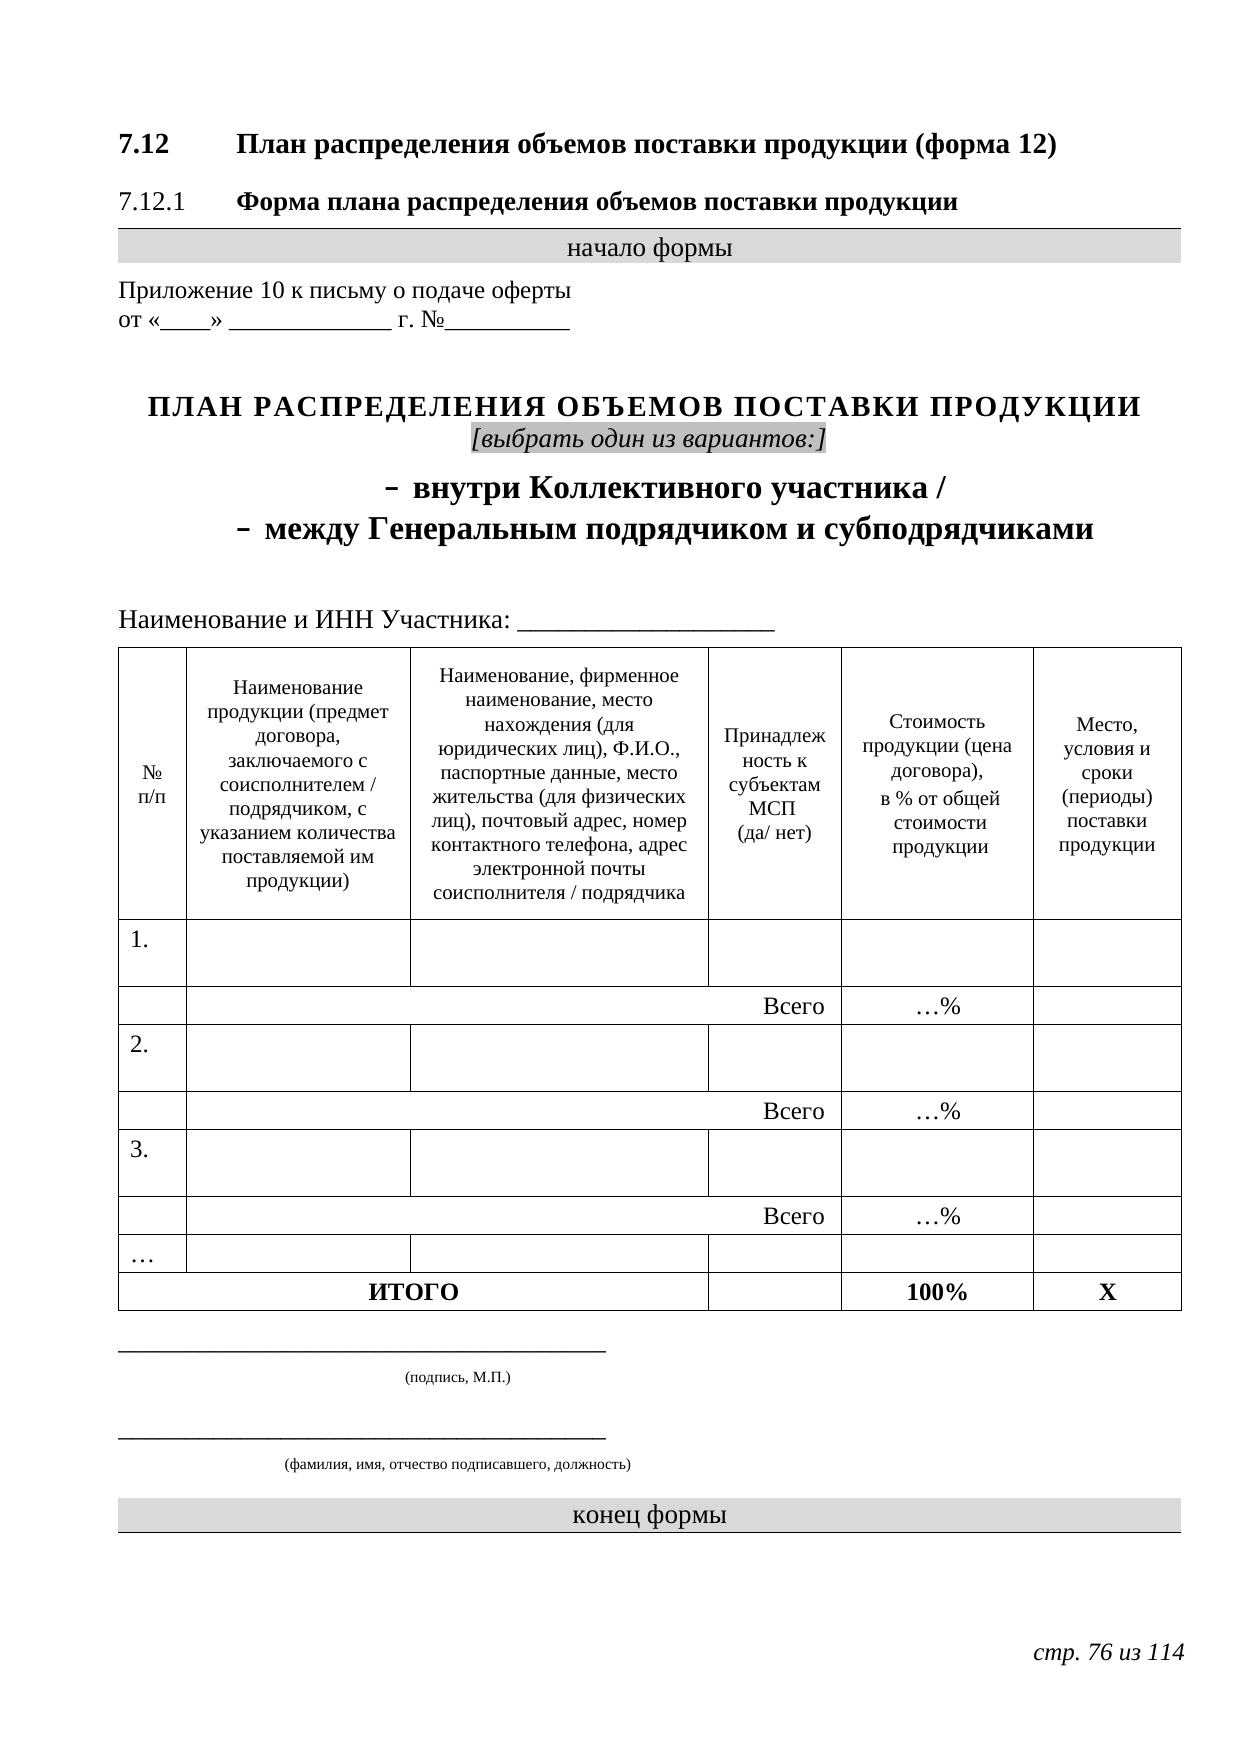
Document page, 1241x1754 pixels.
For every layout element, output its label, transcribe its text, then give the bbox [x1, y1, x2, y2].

table_cell [187, 920, 410, 986]
table_cell …% [842, 1092, 1033, 1129]
table_cell [1034, 1197, 1181, 1234]
table_header Место, условия и сроки (периоды) поставки продукции [1034, 648, 1181, 919]
table_header Стоимость продукции (цена договора), в % от общей стоимости продукции [842, 648, 1033, 919]
table_cell [1034, 1092, 1181, 1129]
table_header Наименование продукции (предмет договора, заключаемого с соисполнителем / подрядчиком, с указанием количества поставляемой им продукции) [187, 648, 410, 919]
table_cell [411, 920, 708, 986]
table_cell [1034, 1235, 1181, 1272]
table_cell [1034, 920, 1181, 986]
table_header № п/п [119, 648, 186, 919]
list внутри Коллективного участника / [148, 466, 1181, 507]
table_cell … [119, 1235, 186, 1272]
table_cell [842, 1235, 1033, 1272]
table_cell [842, 920, 1033, 986]
text (подпись, М.П.) [118, 1367, 797, 1399]
text конец формы [118, 1498, 1181, 1532]
table_cell [1034, 987, 1181, 1024]
table_cell …% [842, 987, 1033, 1024]
table_cell [1034, 1130, 1181, 1196]
table_cell [187, 1130, 410, 1196]
text Приложение 10 к письму о подаче оферты от «____» _____________ г. №__________ [118, 275, 1181, 333]
table_header Принадлежность к субъектам МСП (да/ нет) [709, 648, 841, 919]
list между Генеральным подрядчиком и субподрядчиками [148, 507, 1181, 547]
table_cell Всего [187, 1092, 841, 1129]
table_cell [709, 1130, 841, 1196]
table_cell [842, 1025, 1033, 1091]
table_header Наименование, фирменное наименование, место нахождения (для юридических лиц), Ф.И.О., паспортные данные, место жительства (для физических лиц), почтовый адрес, номер контактного телефона, адрес электронной почты соисполнителя / подрядчика [411, 648, 708, 919]
table_cell ИТОГО [119, 1273, 708, 1310]
table_cell [187, 1025, 410, 1091]
text Наименование и ИНН Участника: ___________________ [118, 603, 1181, 635]
table_cell [187, 1235, 410, 1272]
table_cell Х [1034, 1273, 1181, 1310]
table_cell [709, 1235, 841, 1272]
text ____________________________________ [118, 1324, 1181, 1355]
table_cell [119, 1130, 186, 1196]
table_cell [119, 1025, 186, 1091]
text ____________________________________ [118, 1411, 1181, 1442]
table_cell [411, 1235, 708, 1272]
table_cell [119, 920, 186, 986]
table_cell [709, 1273, 841, 1310]
table_cell [842, 1130, 1033, 1196]
table_cell 100% [842, 1273, 1033, 1310]
table_cell [119, 1197, 186, 1234]
text (фамилия, имя, отчество подписавшего, должность) [118, 1455, 797, 1486]
text План распределения объемов поставки продукции [выбрать один из вариантов:] [118, 389, 1181, 453]
text Форма плана распределения объемов поставки продукции [118, 185, 1181, 216]
table_cell [709, 1025, 841, 1091]
table_cell Всего [187, 987, 841, 1024]
subtitle План распределения объемов поставки продукции (форма 12) [118, 126, 1181, 160]
table_cell [411, 1025, 708, 1091]
table_cell [709, 920, 841, 986]
table_cell …% [842, 1197, 1033, 1234]
table_cell [119, 987, 186, 1024]
table_cell [1034, 1025, 1181, 1091]
table_cell [119, 1092, 186, 1129]
table_cell [411, 1130, 708, 1196]
text начало формы [118, 229, 1181, 263]
table_cell Всего [187, 1197, 841, 1234]
